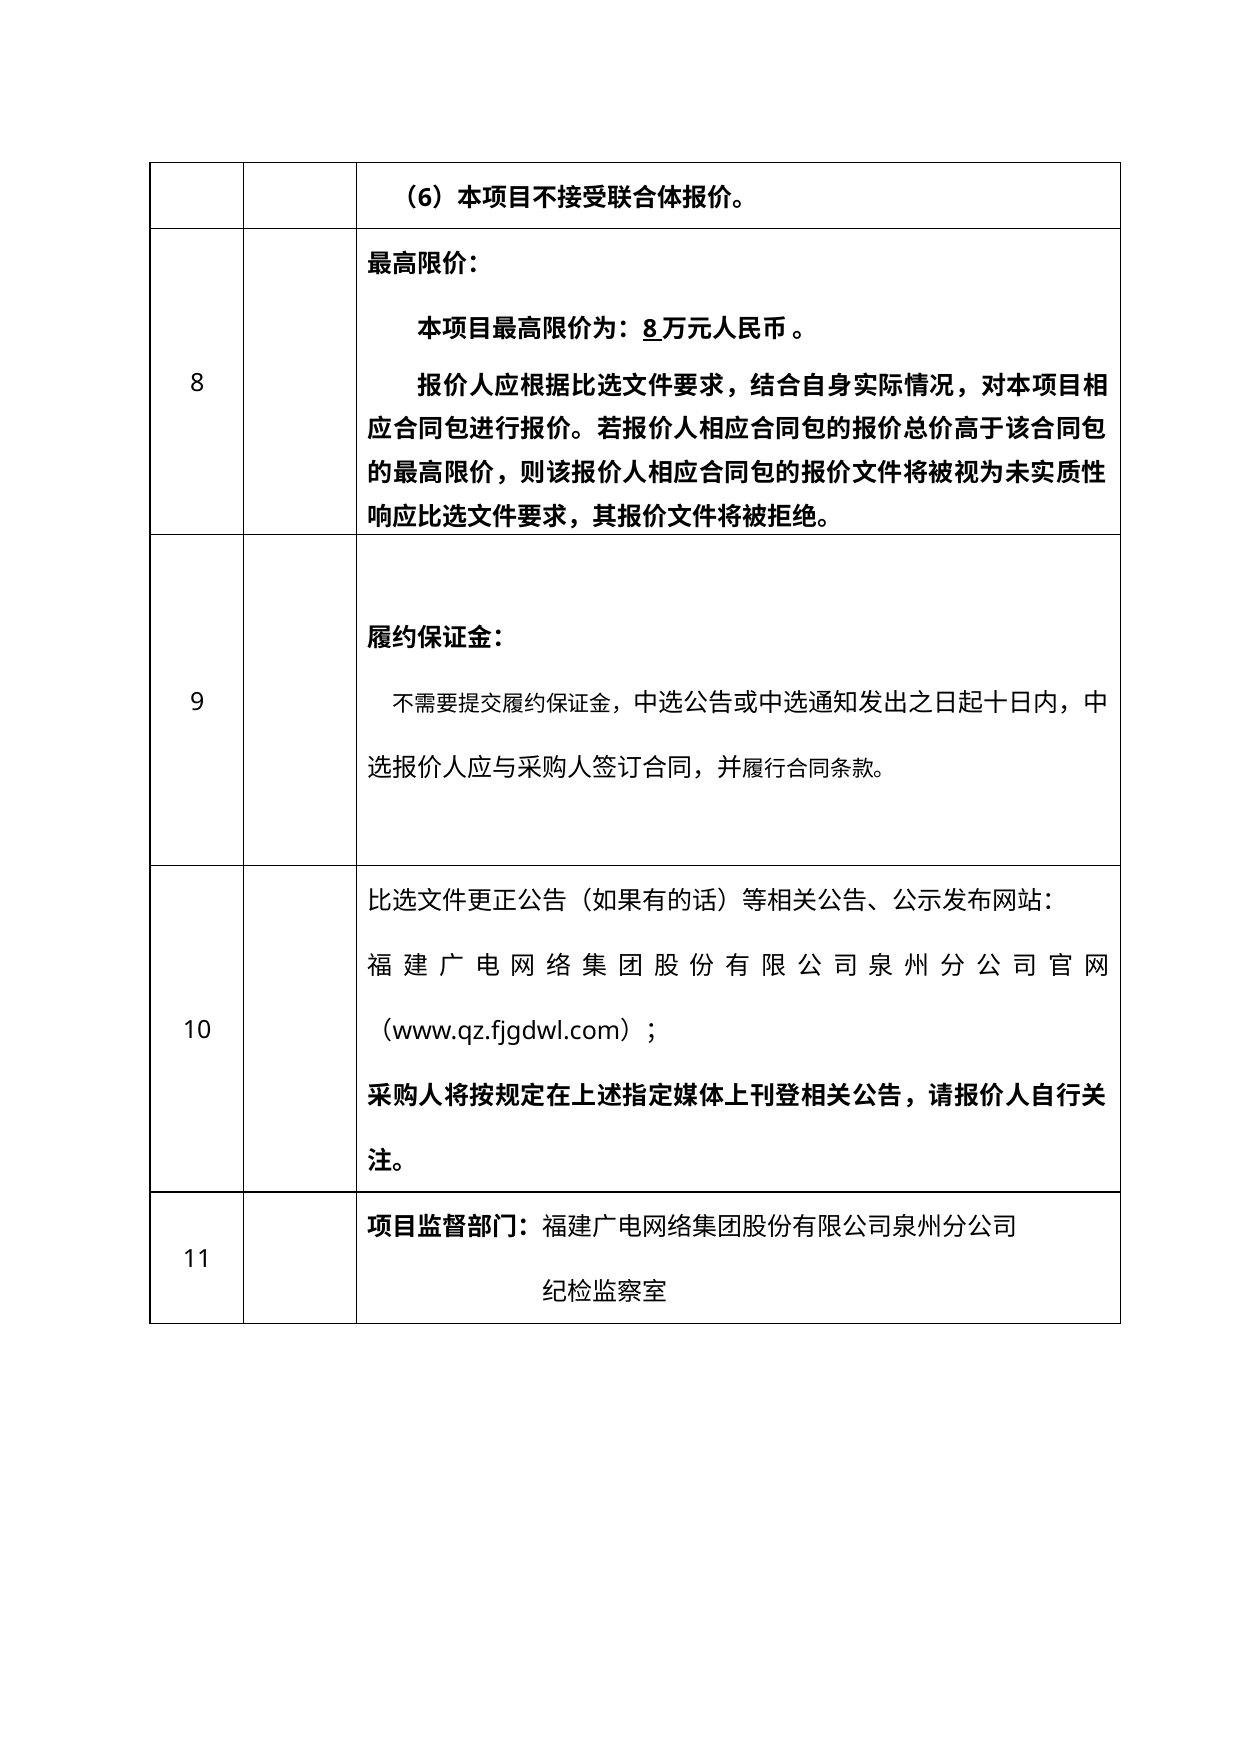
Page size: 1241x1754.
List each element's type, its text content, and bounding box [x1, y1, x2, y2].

table_cell 11 [151, 1193, 243, 1322]
table_cell 比选文件更正公告（如果有的话）等相关公告、公示发布网站： 福建广电网络集团股份有限公司泉州分公司官网（www.qz.fjgdwl.com）； 采购人将按规定在上述指定媒体上刊登相关公告，请报价人自行关注。 [357, 866, 1120, 1191]
table_cell 最高限价： 本项目最高限价为：8万元人民币 。 报价人应根据比选文件要求，结合自身实际情况，对本项目相应合同包进行报价。若报价人相应合同包的报价总价高于该合同包的最高限价，则该报价人相应合同包的报价文件将被视为未实质性响应比选文件要求，其报价文件将被拒绝。 [357, 229, 1120, 534]
table_cell [244, 1193, 356, 1322]
table_cell [244, 163, 356, 228]
table_cell [244, 535, 356, 865]
table_cell 10 [151, 866, 243, 1191]
table_cell 8 [151, 229, 243, 534]
table_cell 项目监督部门：福建广电网络集团股份有限公司泉州分公司 纪检监察室 [357, 1193, 1120, 1322]
table_cell [244, 866, 356, 1191]
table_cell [357, 163, 1120, 228]
table_cell [244, 229, 356, 534]
table_cell 7 [151, 163, 243, 228]
table_cell 履约保证金： 不需要提交履约保证金，中选公告或中选通知发出之日起十日内，中选报价人应与采购人签订合同，并履行合同条款。 [357, 535, 1120, 865]
table_cell 9 [151, 535, 243, 865]
